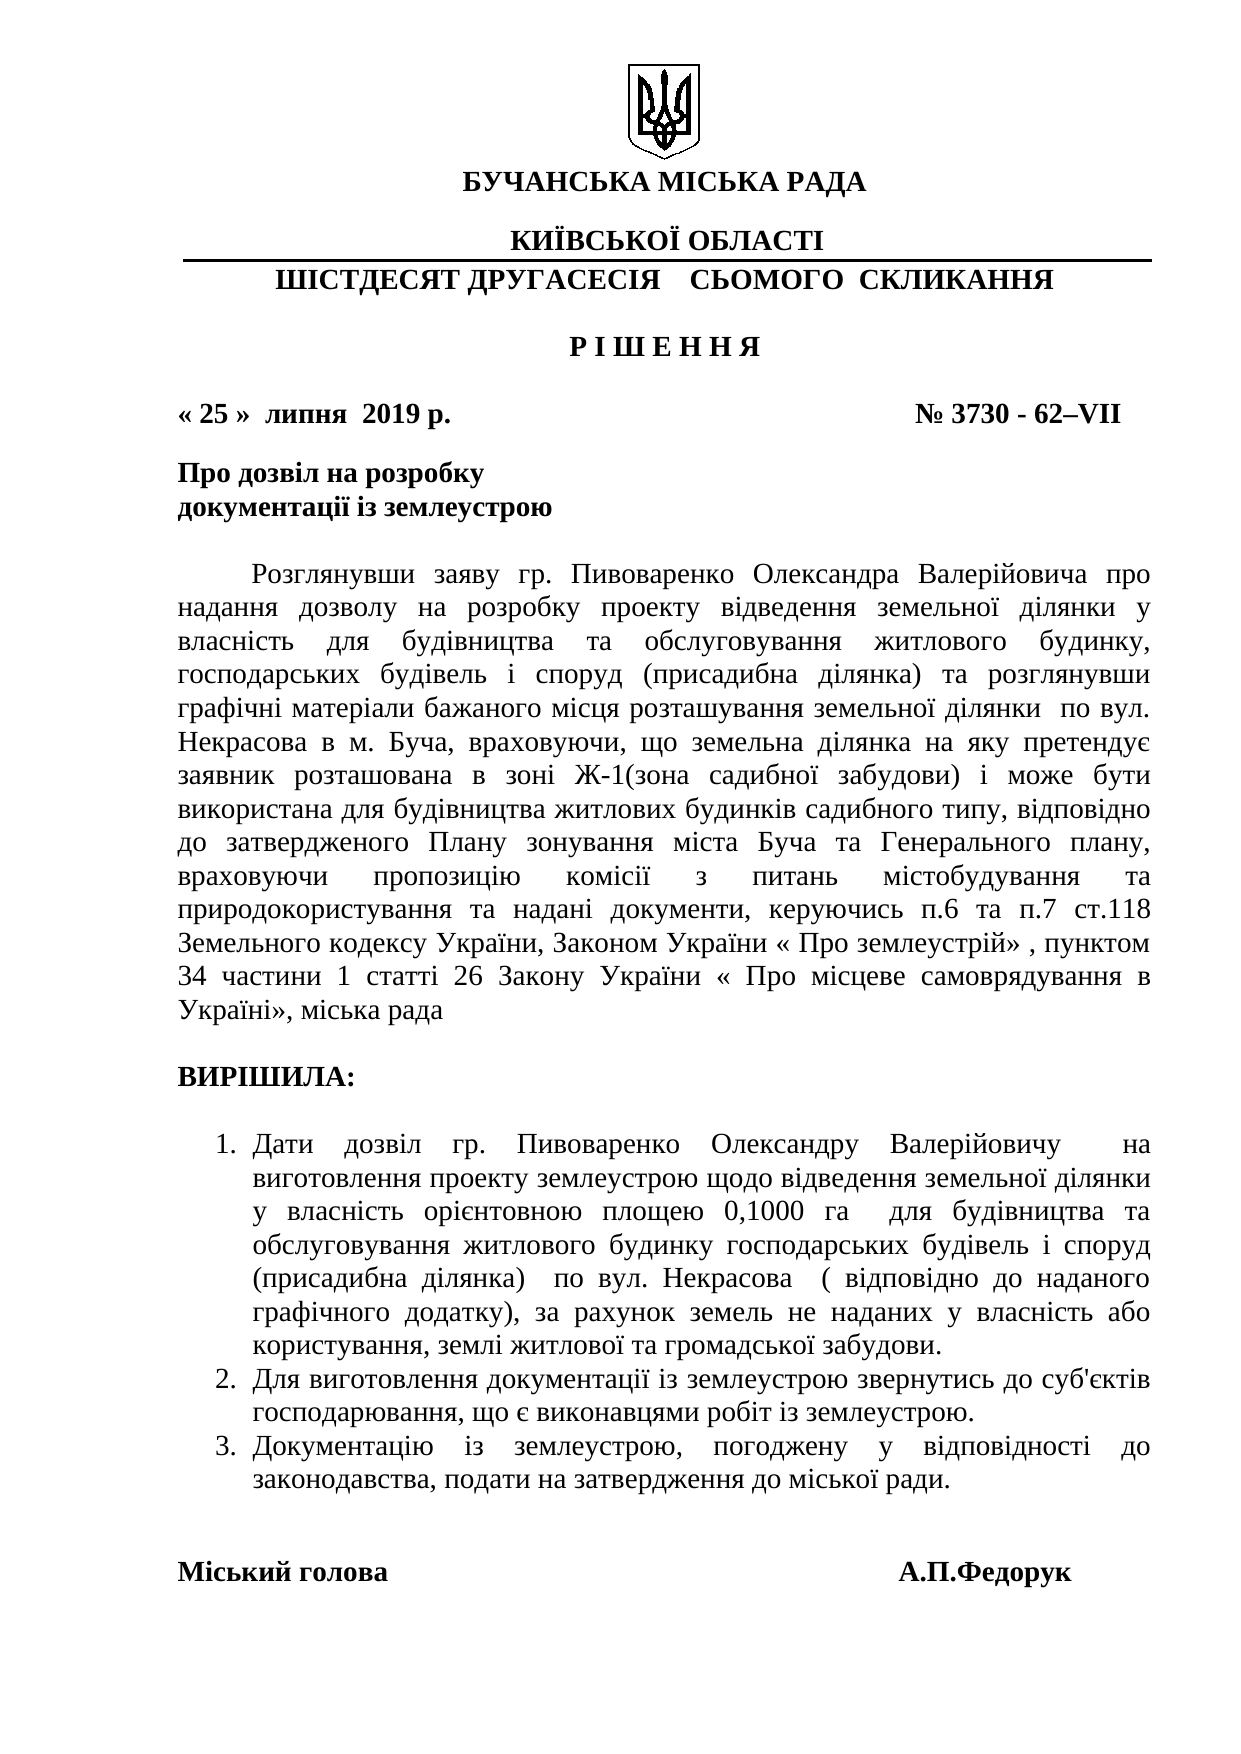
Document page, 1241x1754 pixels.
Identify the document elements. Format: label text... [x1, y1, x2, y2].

text « 25 » липня 2019 р. № 3730 - 62–VІІ [177, 396, 1152, 429]
text ВИРІШИЛА: [177, 1059, 1152, 1093]
text Міський голова А.П.Федорук [177, 1554, 1152, 1588]
text Про дозвіл на розробку [177, 455, 1152, 489]
text КИЇВСЬКОЇ ОБЛАСТІ [183, 223, 1152, 259]
list Для виготовлення документації із землеустрою звернутись до суб'єктів господарювання, що є виконавцями робіт із землеустрою. [215, 1361, 1152, 1428]
text Розглянувши заяву гр. Пивоваренко Олександра Валерійовича про надання дозволу на розробку проекту відведення земельної ділянки у власність для будівництва та обслуговування житлового будинку, господарських будівель і споруд (присадибна ділянка) та розглянувши графічні матеріали бажаного місця розташування земельної ділянки по вул. Некрасова в м. Буча, враховуючи, що земельна ділянка на яку претендує заявник розташована в зоні Ж-1(зона садибної забудови) і може бути використана для будівництва житлових будинків садибного типу, відповідно до затвердженого Плану зонування міста Буча та Генерального плану, враховуючи пропозицію комісії з питань містобудування та природокористування та надані документи, керуючись п.6 та п.7 ст.118 Земельного кодексу України, Законом України « Про землеустрій» , пунктом 34 частини 1 статті 26 Закону України « Про місцеве самоврядування в Україні», міська рада [177, 556, 1152, 1026]
text ШІСТДЕСЯТ ДРУГАСЕСІЯ СЬОМОГО СКЛИКАННЯ [177, 262, 1152, 295]
text документації із землеустрою [177, 489, 1152, 522]
list Дати дозвіл гр. Пивоваренко Олександру Валерійовичу на виготовлення проекту землеустрою щодо відведення земельної ділянки у власність орієнтовною площею 0,1000 га для будівництва та обслуговування житлового будинку господарських будівель і споруд (присадибна ділянка) по вул. Некрасова ( відповідно до наданого графічного додатку), за рахунок земель не наданих у власність або користування, землі житлової та громадської забудови. [215, 1126, 1152, 1361]
text Р І Ш Е Н Н Я [177, 329, 1152, 362]
list Документацію із землеустрою, погоджену у відповідності до законодавства, подати на затвердження до міської ради. [215, 1428, 1152, 1495]
text БУЧАНСЬКА МІСЬКА РАДА [177, 164, 1152, 197]
